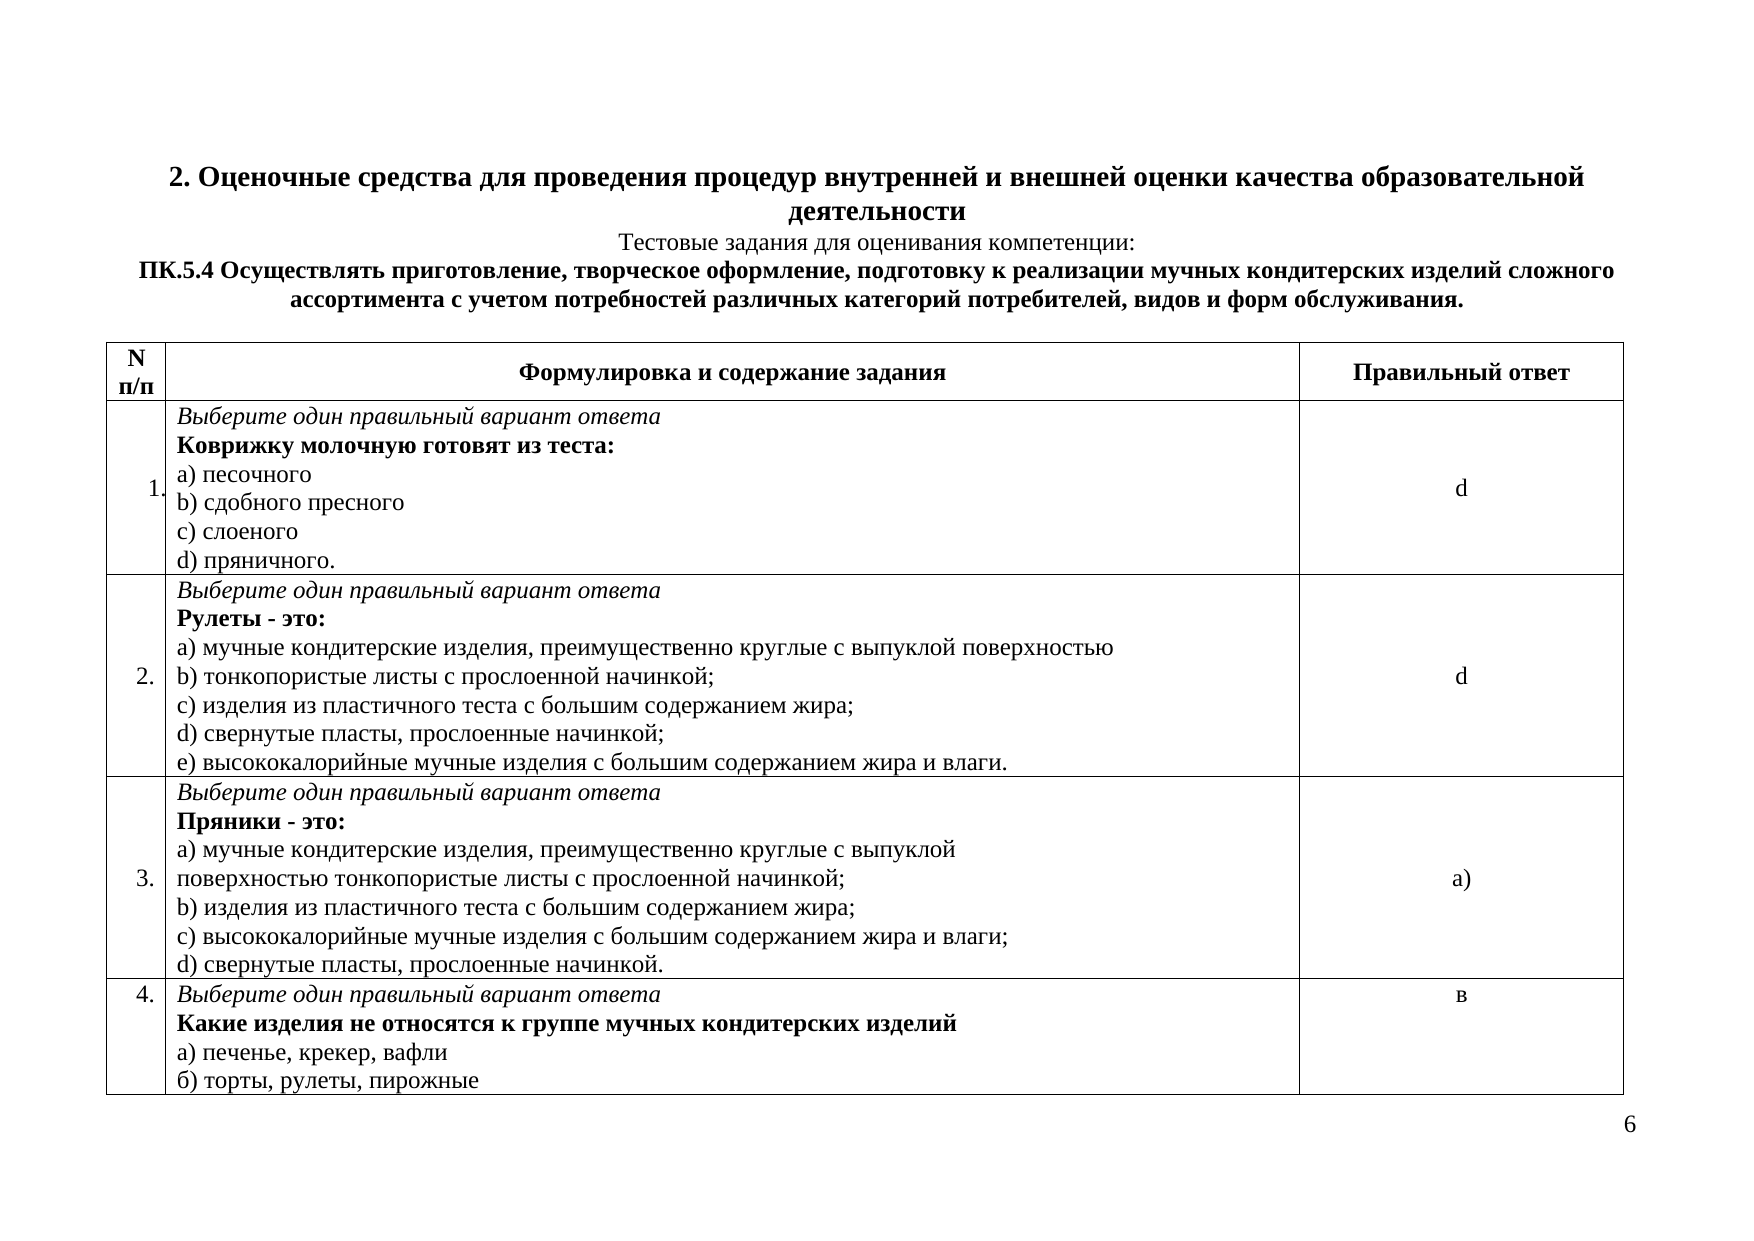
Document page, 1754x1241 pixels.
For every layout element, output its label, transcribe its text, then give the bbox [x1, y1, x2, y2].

text 2. Оценочные средства для проведения процедур внутренней и внешней оценки качества образовательной деятельности [118, 159, 1636, 227]
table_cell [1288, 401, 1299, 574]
table_cell Выберите один правильный вариант ответа Рулеты - это: a) мучные кондитерские изделия, преимущественно круглые с выпуклой поверхностью b) тонкопористые листы с прослоенной начинкой; c) изделия из пластичного теста с большим содержанием жира; d) свернутые пласты, прослоенные начинкой; e) высококалорийные мучные изделия с большим содержанием жира и влаги. [166, 575, 1299, 776]
table_header N п/п [107, 343, 165, 400]
table_cell d [1300, 575, 1623, 776]
text Тестовые задания для оценивания компетенции: [118, 227, 1636, 255]
text ПК.5.4 Осуществлять приготовление, творческое оформление, подготовку к реализации мучных кондитерских изделий сложного ассортимента с учетом потребностей различных категорий потребителей, видов и форм обслуживания. [118, 255, 1636, 313]
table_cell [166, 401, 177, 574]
table_cell d [1300, 401, 1623, 574]
table_cell а) [1300, 777, 1623, 978]
table_header Правильный ответ [1300, 343, 1623, 400]
table_cell [107, 575, 165, 776]
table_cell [166, 979, 1299, 1094]
table_cell [107, 401, 165, 574]
table_cell [107, 777, 165, 978]
table_cell Выберите один правильный вариант ответа Пряники - это: а) мучные кондитерские изделия, преимущественно круглые с выпуклой поверхностью тонкопористые листы с прослоенной начинкой; b) изделия из пластичного теста с большим содержанием жира; c) высококалорийные мучные изделия с большим содержанием жира и влаги; d) свернутые пласты, прослоенные начинкой. [166, 777, 1299, 978]
table_header Формулировка и содержание задания [166, 343, 1299, 400]
table_cell [107, 979, 165, 1094]
table_cell в [1300, 979, 1623, 1094]
